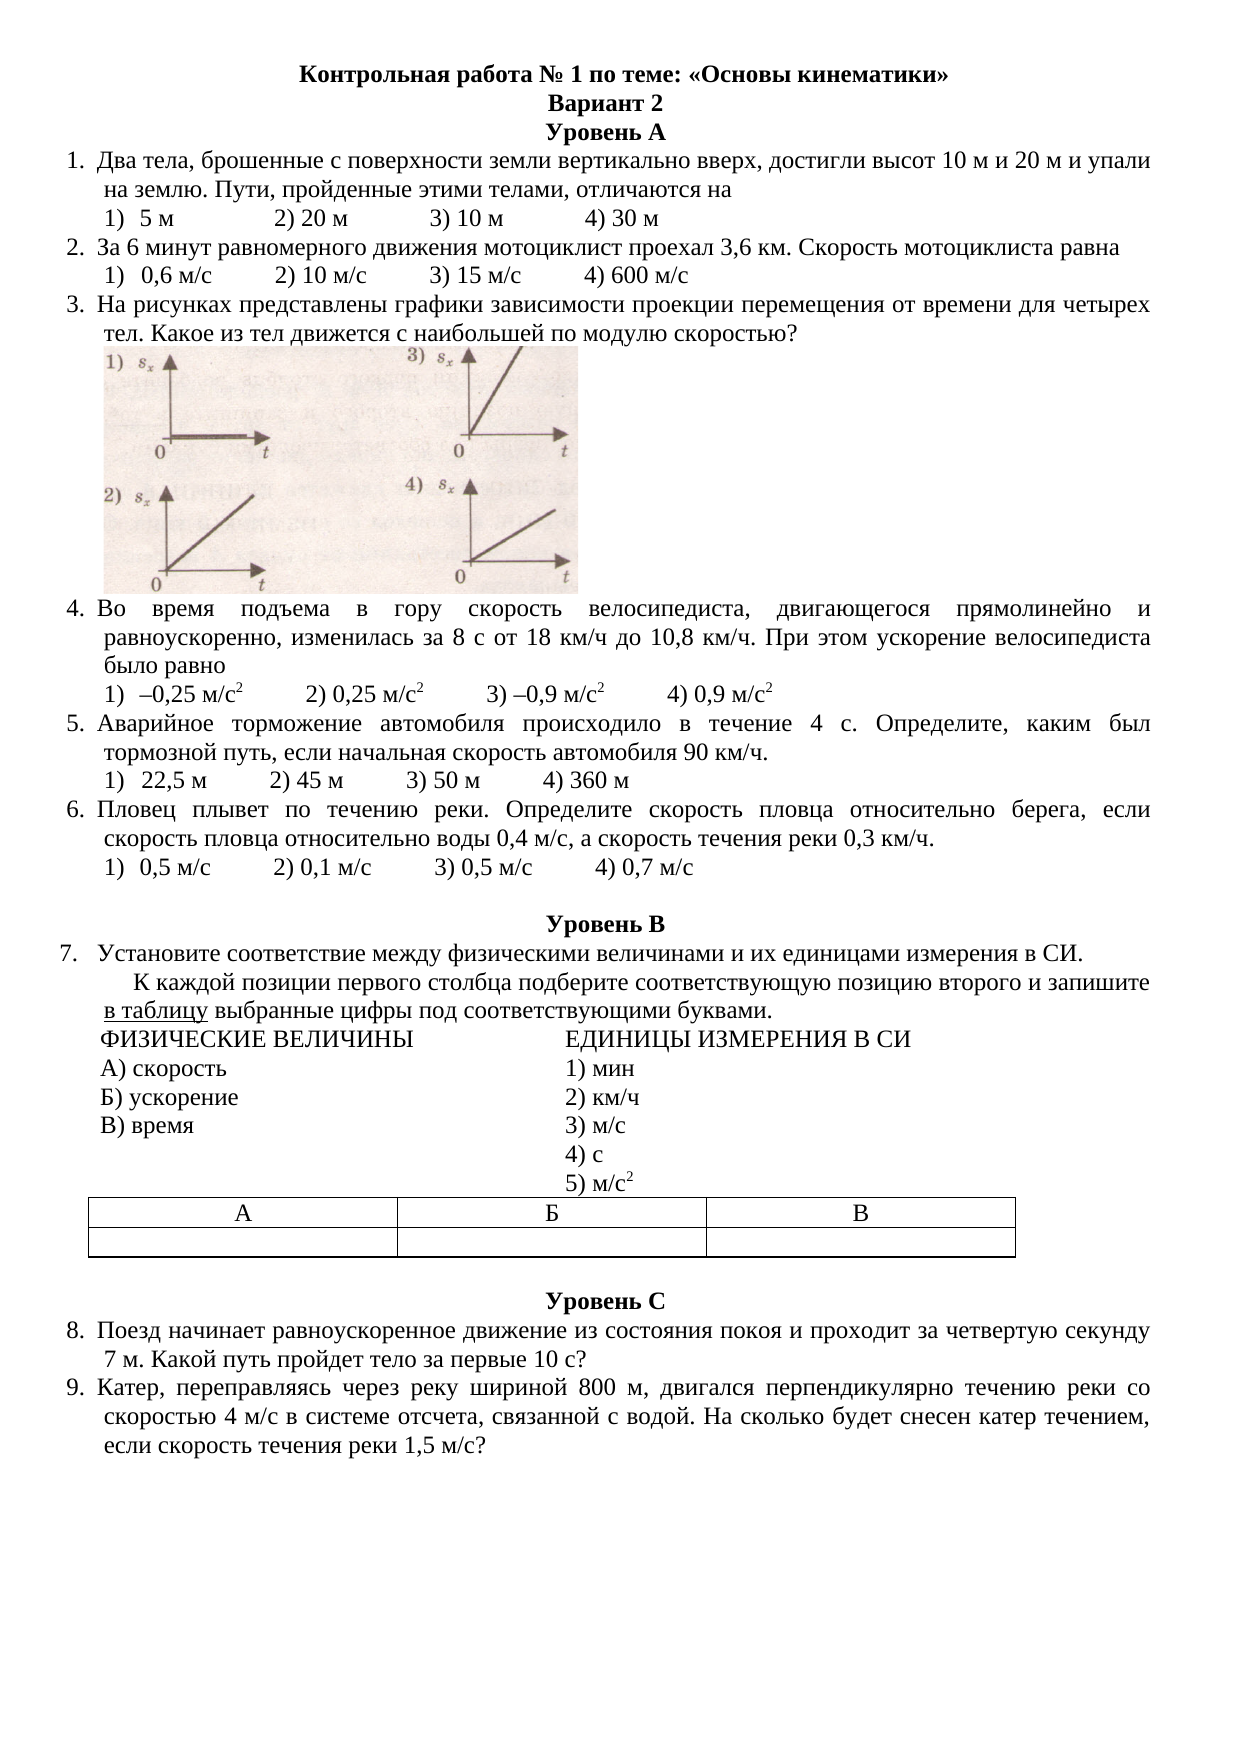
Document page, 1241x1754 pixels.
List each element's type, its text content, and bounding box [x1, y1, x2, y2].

table_header ФИЗИЧЕСКИЕ ВЕЛИЧИНЫ [89, 1024, 554, 1053]
list 5 м 2) 20 м 3) 10 м 4) 30 м [103, 203, 1152, 232]
list Два тела, брошенные с поверхности земли вертикально вверх, достигли высот 10 м и 20 м и упали на землю. Пути, пройденные этими телами, отличаются на [66, 145, 1152, 203]
text К каждой позиции первого столбца подберите соответствующую позицию второго и запишите в таблицу выбранные цифры под соответствующими буквами. [103, 967, 1152, 1024]
table_cell [89, 1228, 397, 1256]
table_cell А [89, 1198, 397, 1227]
list Во время подъема в гору скорость велосипедиста, двигающегося прямолинейно и равноускоренно, изменилась за 8 с от 18 км/ч до 10,8 км/ч. При этом ускорение велосипедиста было равно [66, 593, 1152, 679]
text Уровень В [59, 909, 1152, 938]
list За 6 минут равномерного движения мотоциклист проехал 3,6 км. Скорость мотоциклиста равна [66, 232, 1152, 260]
text Контрольная работа № 1 по теме: «Основы кинематики» [97, 59, 1152, 88]
table_cell [707, 1228, 1015, 1256]
table_header ЕДИНИЦЫ ИЗМЕРЕНИЯ В СИ [554, 1024, 1019, 1053]
list На рисунках представлены графики зависимости проекции перемещения от времени для четырех тел. Какое из тел движется с наибольшей по модулю скоростью? [66, 289, 1152, 347]
table_cell [398, 1228, 706, 1256]
list Поезд начинает равноускоренное движение из состояния покоя и проходит за четвертую секунду 7 м. Какой путь пройдет тело за первые 10 с? [66, 1315, 1152, 1372]
table_cell А) скорость Б) ускорение В) время [89, 1053, 554, 1197]
table_cell Б [398, 1198, 706, 1227]
picture [103, 346, 579, 594]
list Установите соответствие между физическими величинами и их единицами измерения в СИ. [59, 938, 1152, 967]
list 22,5 м 2) 45 м 3) 50 м 4) 360 м [103, 766, 1152, 794]
list Пловец плывет по течению реки. Определите скорость пловца относительно берега, если скорость пловца относительно воды 0,4 м/с, а скорость течения реки 0,3 км/ч. [66, 794, 1152, 852]
table_cell В [707, 1198, 1015, 1227]
table_cell 1) мин 2) км/ч 3) м/с 4) с 5) м/с2 [554, 1053, 1019, 1197]
list –0,25 м/с2 2) 0,25 м/с2 3) –0,9 м/с2 4) 0,9 м/с2 [103, 679, 1152, 708]
list Аварийное торможение автомобиля происходило в течение 4 с. Определите, каким был тормозной путь, если начальная скорость автомобиля 90 км/ч. [66, 708, 1152, 766]
text Уровень С [59, 1286, 1152, 1315]
text Уровень А [59, 117, 1152, 145]
list Катер, переправляясь через реку шириной 800 м, двигался перпендикулярно течению реки со скоростью 4 м/с в системе отсчета, связанной с водой. На сколько будет снесен катер течением, если скорость течения реки 1,5 м/с? [66, 1372, 1152, 1459]
text Вариант 2 [59, 88, 1152, 117]
list 0,6 м/с 2) 10 м/с 3) 15 м/с 4) 600 м/с [103, 260, 1152, 289]
list 0,5 м/с 2) 0,1 м/с 3) 0,5 м/с 4) 0,7 м/с [103, 852, 1152, 881]
